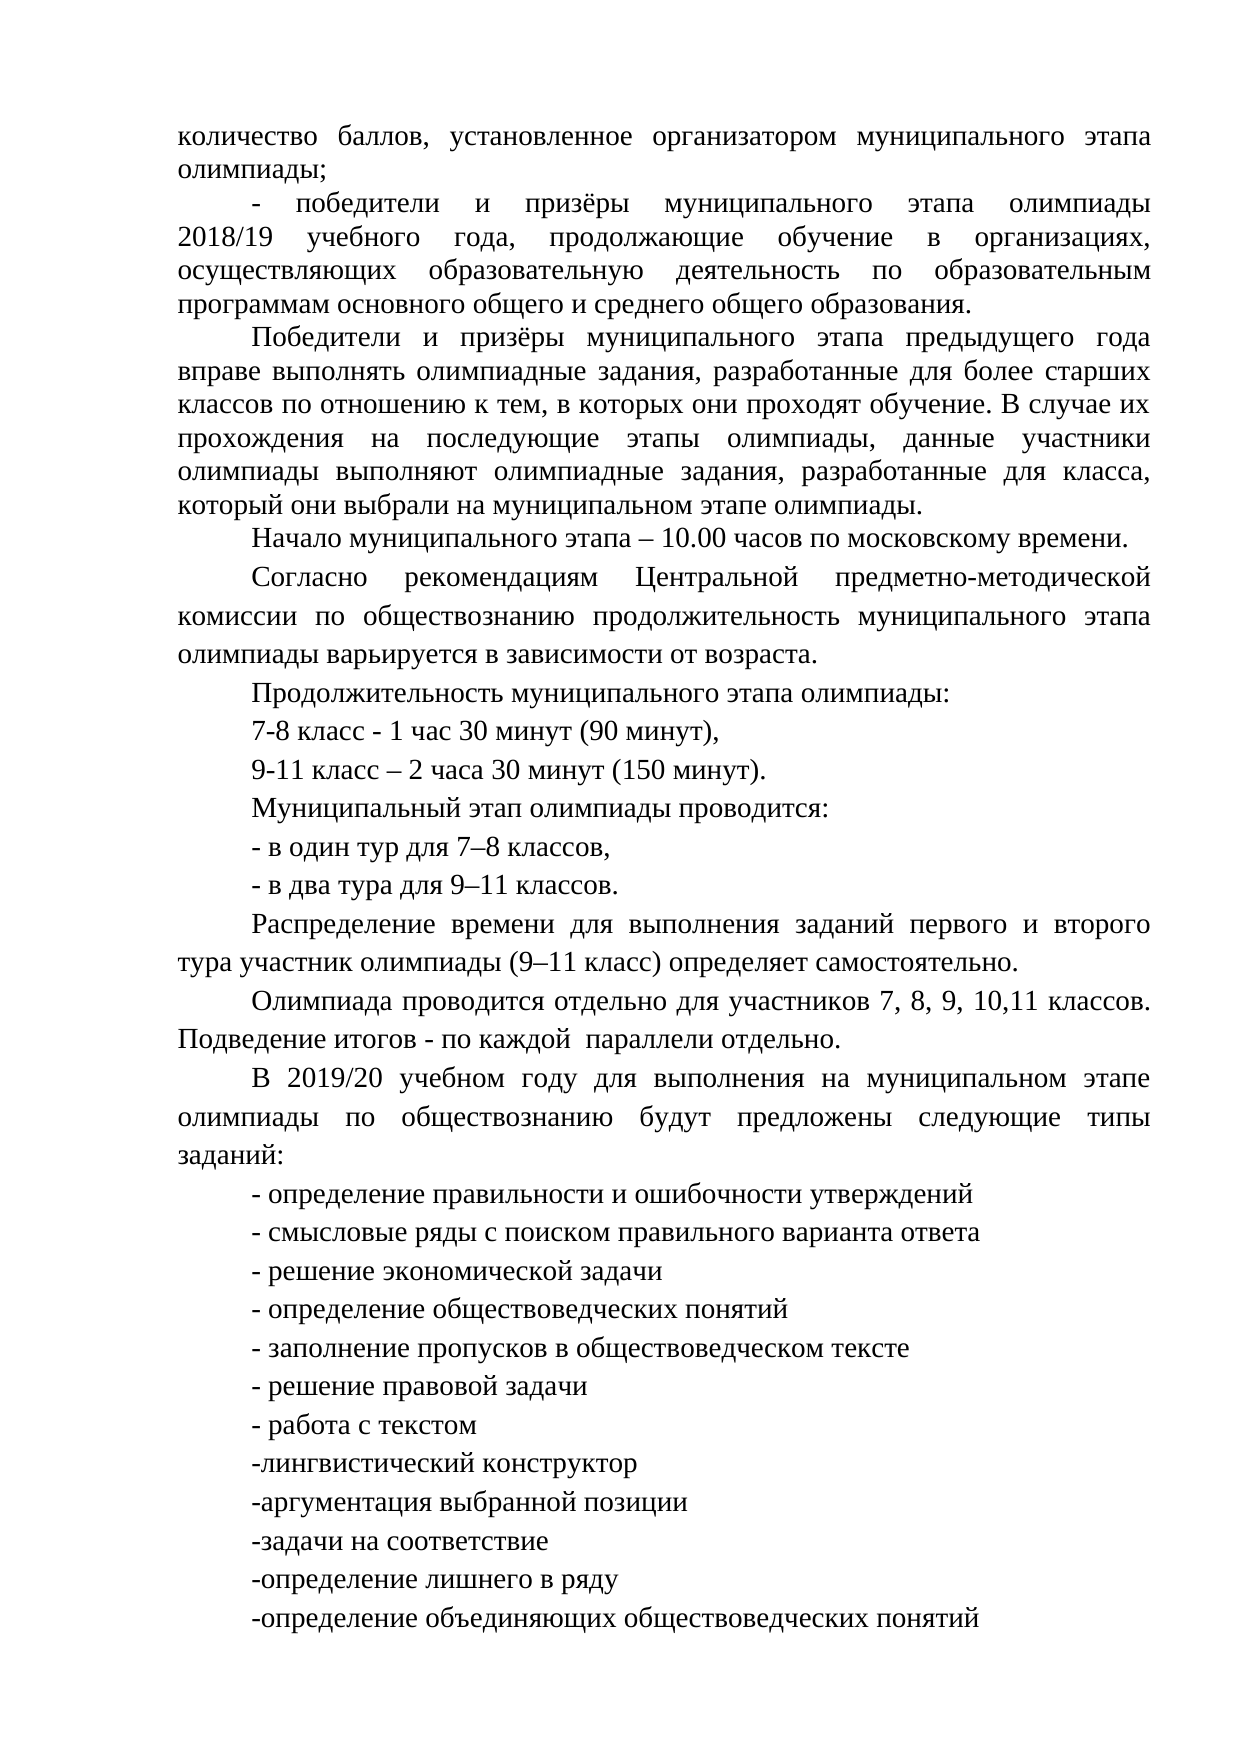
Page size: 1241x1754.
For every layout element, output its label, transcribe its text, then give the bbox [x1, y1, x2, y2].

text Начало муниципального этапа – 10.00 часов по московскому времени. [177, 521, 1152, 554]
text Олимпиада проводится отдельно для участников 7, 8, 9, 10,11 классов. Подведение итогов - по каждой параллели отдельно. [177, 983, 1152, 1055]
text Муниципальный этап олимпиады проводится: [177, 790, 1152, 824]
text - победители и призёры муниципального этапа олимпиады 2018/19 учебного года, продолжающие обучение в организациях, осуществляющих образовательную деятельность по образовательным программам основного общего и среднего общего образования. [177, 185, 1152, 319]
text -аргументация выбранной позиции [177, 1484, 1152, 1518]
text -задачи на соответствие [177, 1523, 1152, 1556]
text - решение экономической задачи [177, 1253, 1152, 1286]
text Победители и призёры муниципального этапа предыдущего года вправе выполнять олимпиадные задания, разработанные для более старших классов по отношению к тем, в которых они проходят обучение. В случае их прохождения на последующие этапы олимпиады, данные участники олимпиады выполняют олимпиадные задания, разработанные для класса, который они выбрали на муниципальном этапе олимпиады. [177, 319, 1152, 521]
text - в один тур для 7–8 классов, [177, 829, 1152, 862]
text - заполнение пропусков в обществоведческом тексте [177, 1330, 1152, 1363]
text -определение объединяющих обществоведческих понятий [177, 1600, 1152, 1633]
text - смысловые ряды с поиском правильного варианта ответа [177, 1214, 1152, 1248]
text - определение правильности и ошибочности утверждений [177, 1176, 1152, 1209]
text Продолжительность муниципального этапа олимпиады: [177, 675, 1152, 708]
text Распределение времени для выполнения заданий первого и второго тура участник олимпиады (9–11 класс) определяет самостоятельно. [177, 906, 1152, 978]
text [177, 118, 1152, 185]
text -определение лишнего в ряду [177, 1561, 1152, 1595]
text -лингвистический конструктор [177, 1446, 1152, 1479]
text - определение обществоведческих понятий [177, 1291, 1152, 1325]
text - работа с текстом [177, 1407, 1152, 1441]
text - в два тура для 9–11 классов. [177, 867, 1152, 901]
text - решение правовой задачи [177, 1368, 1152, 1402]
text 9-11 класс – 2 часа 30 минут (150 минут). [177, 752, 1152, 785]
text 7-8 класс - 1 час 30 минут (90 минут), [177, 713, 1152, 747]
text Согласно рекомендациям Центральной предметно-методической комиссии по обществознанию продолжительность муниципального этапа олимпиады варьируется в зависимости от возраста. [177, 559, 1152, 670]
text В 2019/20 учебном году для выполнения на муниципальном этапе олимпиады по обществознанию будут предложены следующие типы заданий: [177, 1060, 1152, 1171]
